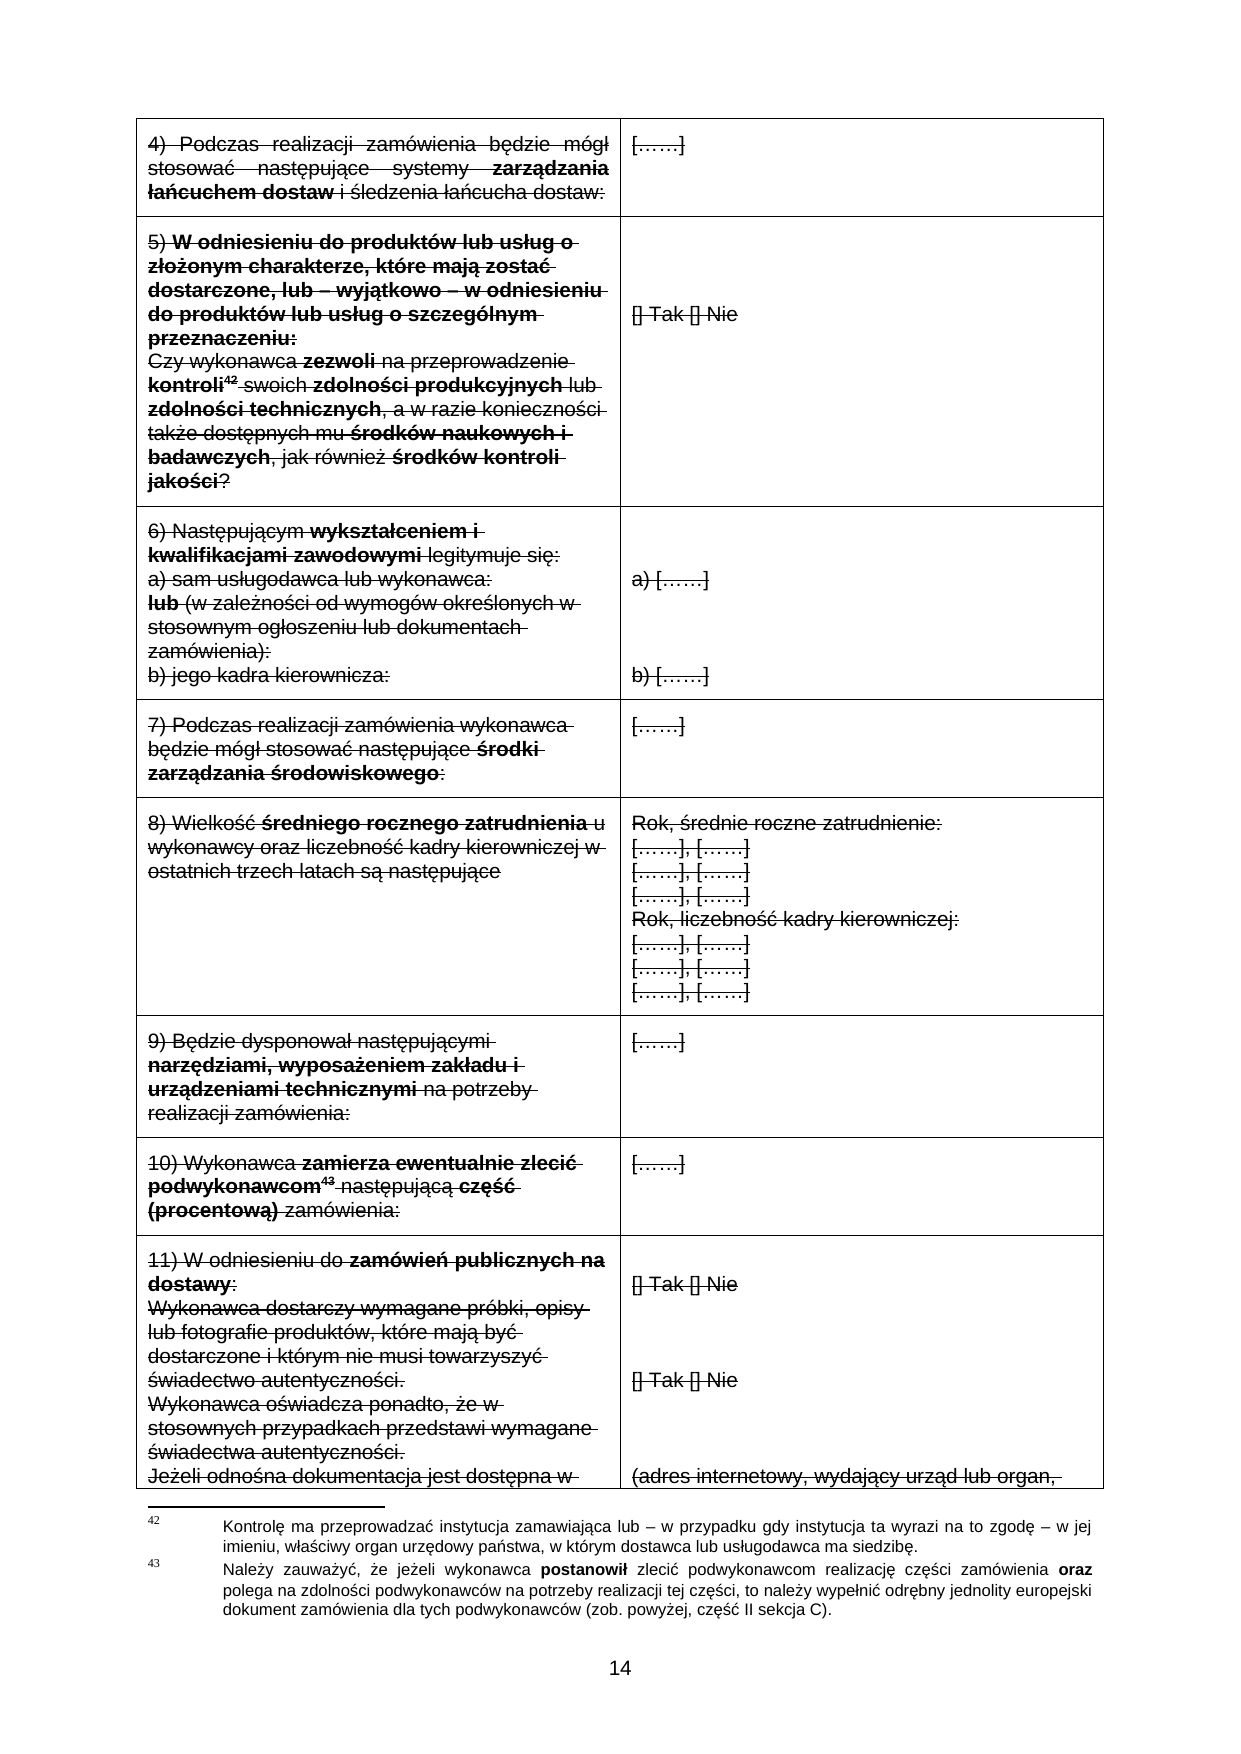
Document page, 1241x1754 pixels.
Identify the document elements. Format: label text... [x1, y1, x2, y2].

table_cell Rok, średnie roczne zatrudnienie: [……], [……] [……], [……] [……], [……] Rok, liczebność kadry kierowniczej: [……], [……] [……], [……] [……], [……] [621, 798, 1103, 1015]
table_cell 6) Następującym wykształceniem i kwalifikacjami zawodowymi legitymuje się: a) sam usługodawca lub wykonawca: lub (w zależności od wymogów określonych w stosownym ogłoszeniu lub dokumentach zamówienia): b) jego kadra kierownicza: [137, 507, 620, 699]
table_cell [621, 1236, 1103, 1488]
table_cell 9) Będzie dysponował następującymi narzędziami, wyposażeniem zakładu i urządzeniami technicznymi na potrzeby realizacji zamówienia: [137, 1016, 620, 1137]
table_cell [……] [621, 119, 1103, 216]
table_cell [] Tak [] Nie [621, 217, 1103, 506]
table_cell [137, 1236, 620, 1488]
table_cell [……] [621, 1016, 1103, 1137]
table_cell 4) Podczas realizacji zamówienia będzie mógł stosować następujące systemy zarządzania łańcuchem dostaw i śledzenia łańcucha dostaw: [137, 119, 620, 216]
table_cell 8) Wielkość średniego rocznego zatrudnienia u wykonawcy oraz liczebność kadry kierowniczej w ostatnich trzech latach są następujące [137, 798, 620, 1015]
table_cell 7) Podczas realizacji zamówienia wykonawca będzie mógł stosować następujące środki zarządzania środowiskowego: [137, 700, 620, 797]
table_cell [……] [621, 700, 1103, 797]
table_cell 5) W odniesieniu do produktów lub usług o złożonym charakterze, które mają zostać dostarczone, lub – wyjątkowo – w odniesieniu do produktów lub usług o szczególnym przeznaczeniu: Czy wykonawca zezwoli na przeprowadzenie kontroli swoich zdolności produkcyjnych lub zdolności technicznych, a w razie konieczności także dostępnych mu środków naukowych i badawczych, jak również środków kontroli jakości? [137, 217, 620, 506]
table_cell [……] [621, 1138, 1103, 1235]
table_cell a) [……] b) [……] [621, 507, 1103, 699]
table_cell 10) Wykonawca zamierza ewentualnie zlecić podwykonawcom następującą część (procentową) zamówienia: [137, 1138, 620, 1235]
